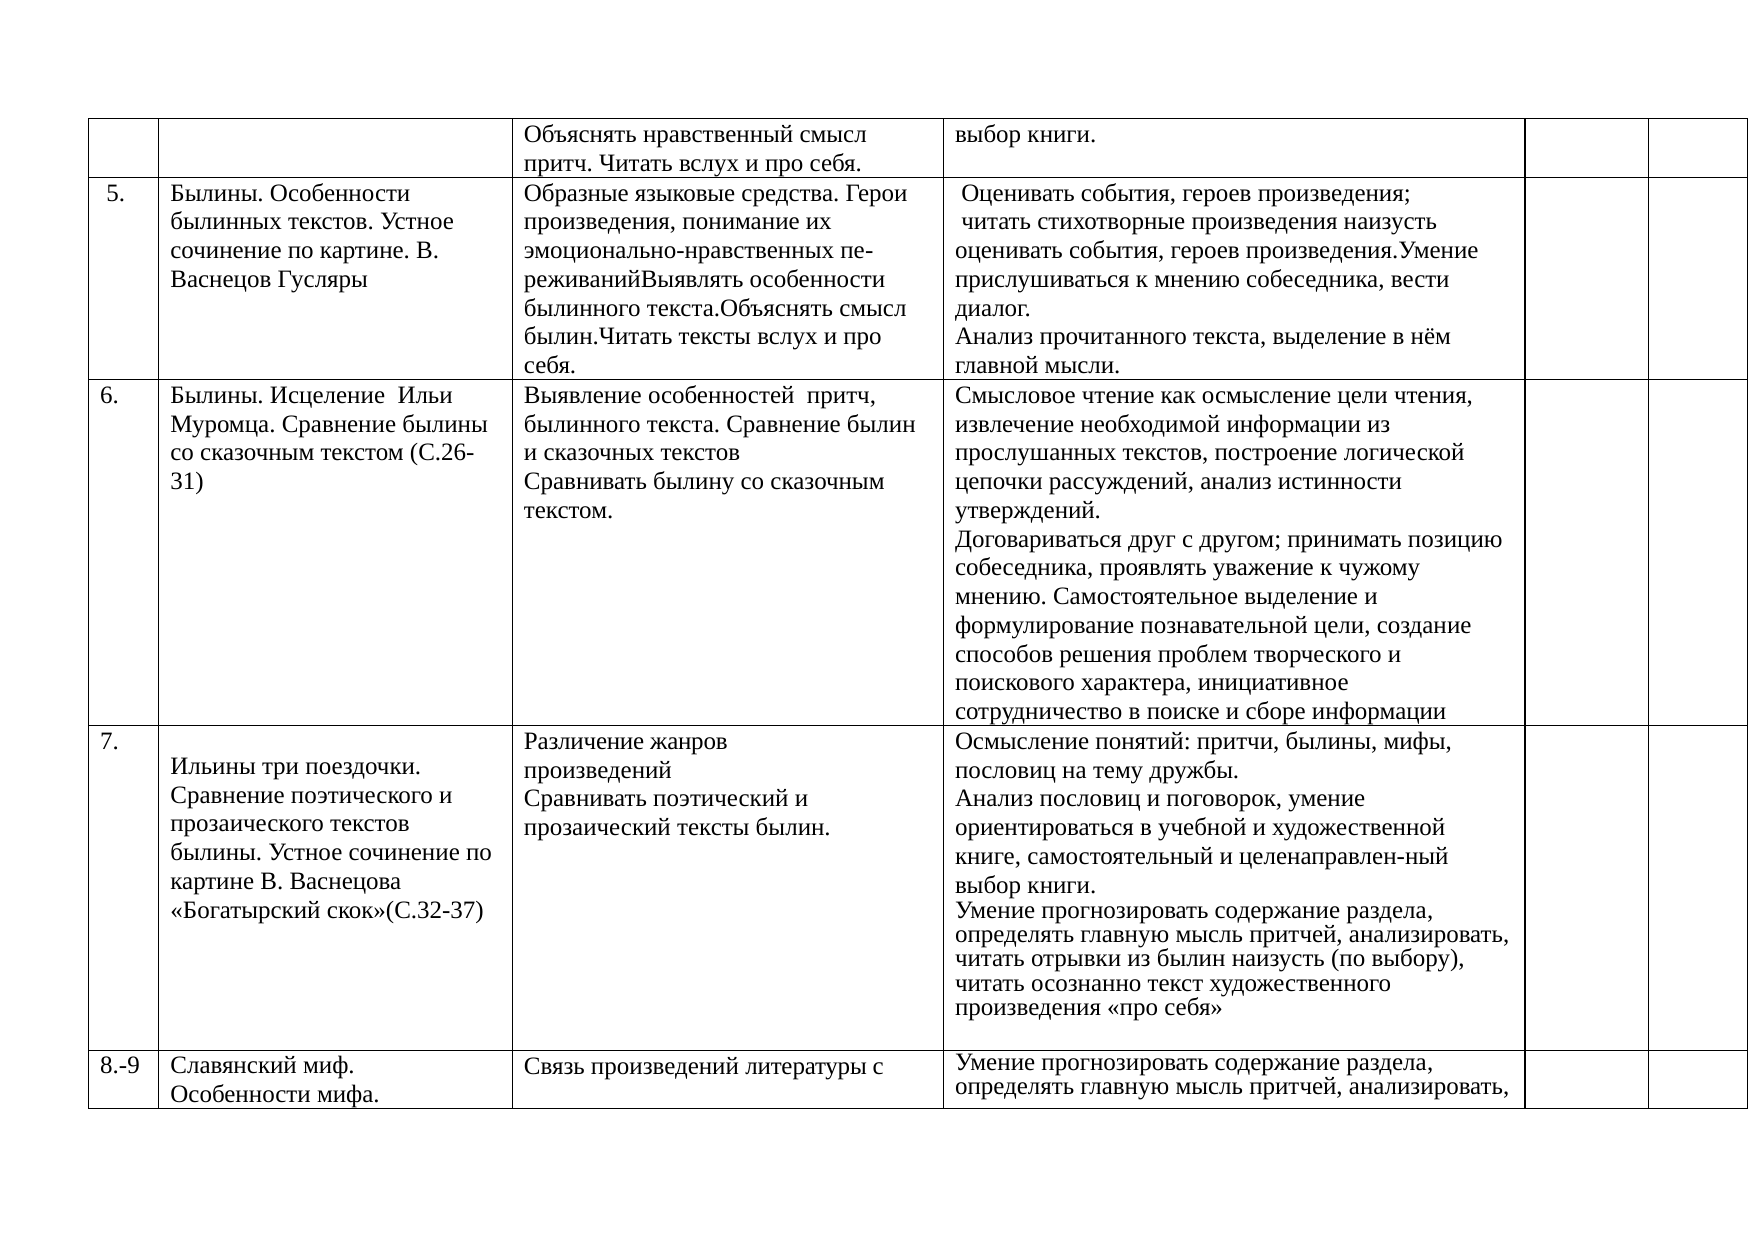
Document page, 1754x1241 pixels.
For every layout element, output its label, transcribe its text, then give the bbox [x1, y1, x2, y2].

table_cell Былины. Особенности былинных текстов. Устное сочинение по картине. В. Васнецов Гусляры [159, 178, 512, 379]
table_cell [944, 119, 1524, 177]
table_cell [513, 119, 943, 177]
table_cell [513, 1051, 943, 1108]
table_cell Ильины три поездочки. Сравнение поэтического и прозаического текстов былины. Устное сочинение по картине В. Васнецова «Богатырский скок»(С.32-37) [159, 726, 512, 1049]
table_cell [1526, 380, 1648, 725]
table_cell [1649, 178, 1747, 379]
table_cell [1649, 1051, 1747, 1108]
table_cell Оценивать события, героев произведения; читать стихотворные произведения наизусть оценивать события, героев произведения.Умение прислушиваться к мнению собеседника, вести диалог. Анализ прочитанного текста, выделение в нём главной мысли. [944, 178, 1524, 379]
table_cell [944, 1051, 1524, 1108]
table_cell [1649, 726, 1747, 1049]
table_cell Различение жанров произведений Сравнивать поэтический и прозаический тексты былин. [513, 726, 943, 1049]
table_cell 8.-9 [89, 1051, 158, 1108]
table_cell 7. [89, 726, 158, 1049]
table_cell [1526, 1051, 1648, 1108]
table_cell [1526, 726, 1648, 1049]
table_cell 4. [89, 119, 158, 177]
table_cell 5. [89, 178, 158, 379]
table_cell [1649, 380, 1747, 725]
table_cell Образные языковые средства. Герои произведения, понимание их эмоционально-нравственных переживанийВыявлять особенности былинного текста.Объяснять смысл былин.Читать тексты вслух и про себя. [513, 178, 943, 379]
table_cell Былины. Исцеление Ильи Муромца. Сравнение былины со сказочным текстом (С.26-31) [159, 380, 512, 725]
table_cell [1526, 119, 1648, 177]
table_cell Смысловое чтение как осмысление цели чтения, извлечение необходимой информации из прослушанных текстов, построение логической цепочки рассуждений, анализ истинности утверждений. Договариваться друг с другом; принимать позицию собеседника, проявлять уважение к чужому мнению. Самостоятельное выделение и формулирование познавательной цели, создание способов решения проблем творческого и поискового характера, инициативное сотрудничество в поиске и сборе информации [944, 380, 1524, 725]
table_cell [1649, 119, 1747, 177]
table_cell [159, 1051, 512, 1108]
table_cell Осмысление понятий: притчи, былины, мифы, пословиц на тему дружбы. Анализ пословиц и поговорок, умение ориентироваться в учебной и художественной книге, самостоятельный и целенаправлен-ный выбор книги. Умение прогнозировать содержание раздела, определять главную мысль притчей, анализировать, читать отрывки из былин наизусть (по выбору), читать осознанно текст художественного произведения «про себя» [944, 726, 1524, 1049]
table_cell Выявление особенностей притч, былинного текста. Сравнение былин и сказочных текстов Сравнивать былину со сказочным текстом. [513, 380, 943, 725]
table_cell [1526, 178, 1648, 379]
table_cell 6. [89, 380, 158, 725]
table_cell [159, 119, 512, 177]
